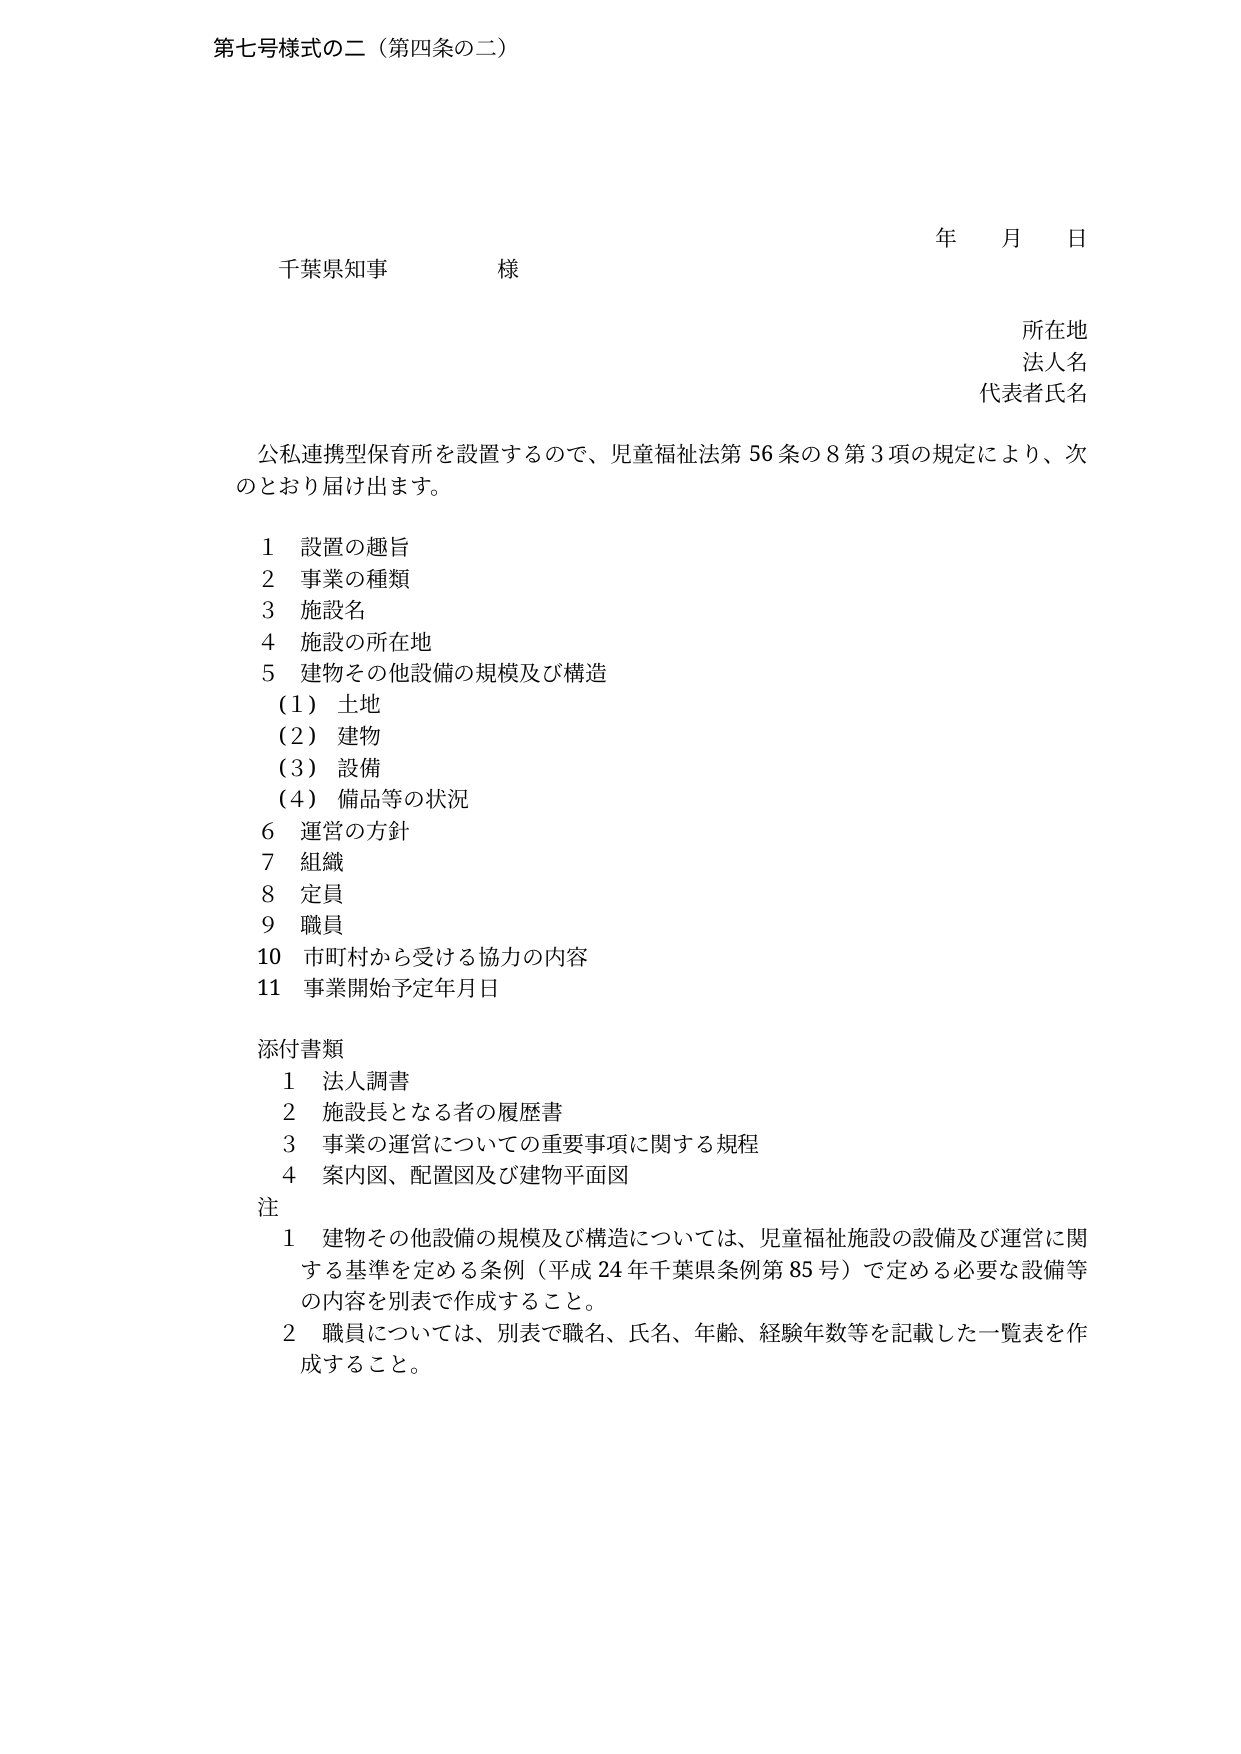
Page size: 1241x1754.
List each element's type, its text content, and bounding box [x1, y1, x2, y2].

text 添付書類 [213, 1033, 1088, 1064]
text 11 事業開始予定年月日 [213, 971, 1088, 1003]
text ２ 施設長となる者の履歴書 [213, 1096, 1088, 1127]
text ３ 施設名 [213, 593, 1088, 625]
text 10 市町村から受ける協力の内容 [213, 940, 1088, 971]
text ４ 施設の所在地 [213, 625, 1088, 656]
text 所在地 [213, 313, 1088, 345]
text １ 建物その他設備の規模及び構造については、児童福祉施設の設備及び運営に関する基準を定める条例（平成24年千葉県条例第85号）で定める必要な設備等の内容を別表で作成すること。 [213, 1221, 1088, 1316]
text ７ 組織 [213, 845, 1088, 877]
text 代表者氏名 [213, 376, 1088, 408]
text ２ 職員については、別表で職名、氏名、年齢、経験年数等を記載した一覧表を作成すること。 [213, 1316, 1088, 1379]
text １ 法人調書 [213, 1064, 1088, 1096]
text ８ 定員 [213, 877, 1088, 908]
text (１) 土地 [213, 688, 1088, 719]
text ２ 事業の種類 [213, 562, 1088, 593]
text １ 設置の趣旨 [213, 530, 1088, 562]
text (４) 備品等の状況 [213, 782, 1088, 814]
text (３) 設備 [213, 751, 1088, 782]
text ９ 職員 [213, 908, 1088, 940]
text ４ 案内図、配置図及び建物平面図 [213, 1158, 1088, 1190]
text 公私連携型保育所を設置するので、児童福祉法第56条の８第３項の規定により、次のとおり届け出ます。 [213, 438, 1088, 501]
text ３ 事業の運営についての重要事項に関する規程 [213, 1127, 1088, 1158]
text 千葉県知事 様 [213, 252, 1088, 284]
text 法人名 [213, 345, 1088, 376]
text 注 [213, 1190, 1088, 1221]
text (２) 建物 [213, 719, 1088, 751]
text ５ 建物その他設備の規模及び構造 [213, 656, 1088, 688]
text 年 月 日 [213, 221, 1088, 252]
text ６ 運営の方針 [213, 814, 1088, 845]
